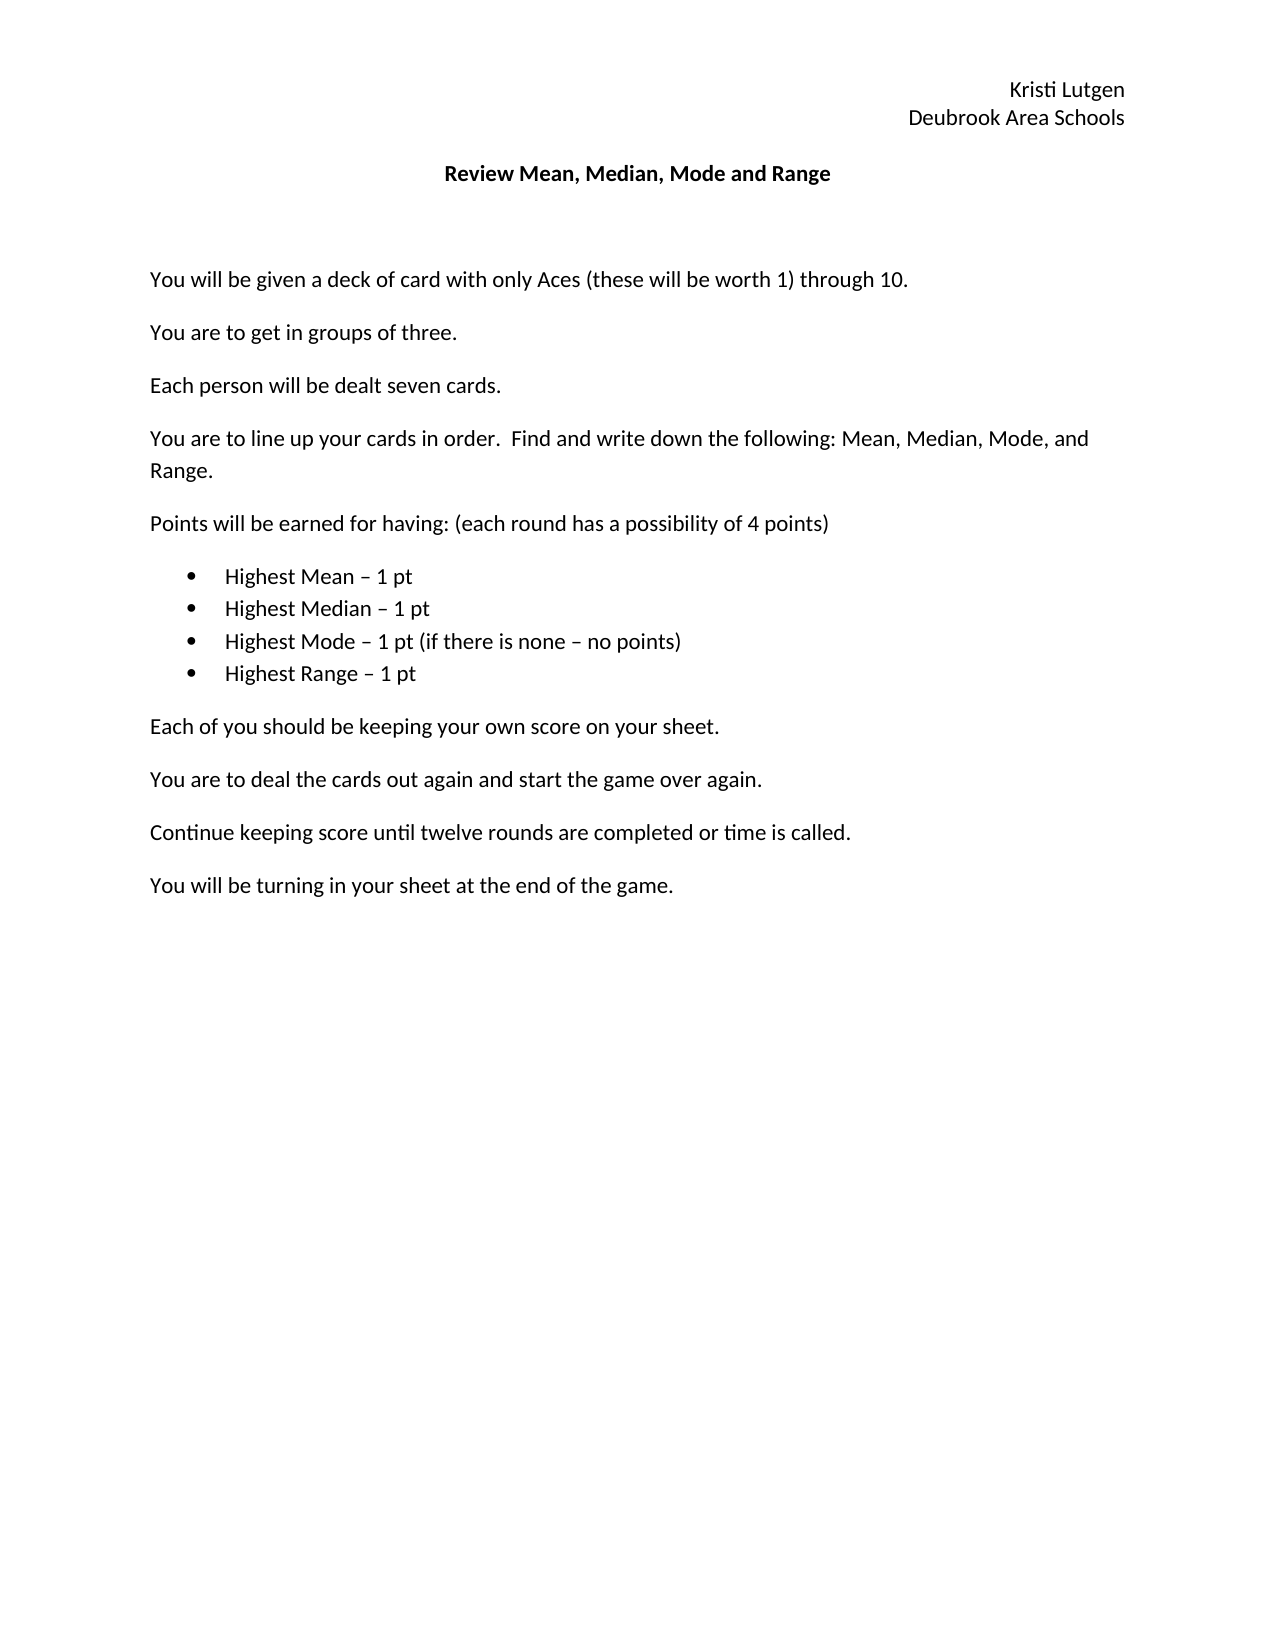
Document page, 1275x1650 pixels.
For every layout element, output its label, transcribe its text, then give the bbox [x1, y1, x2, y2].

list Highest Median – 1 pt [187, 594, 1125, 623]
text You will be given a deck of card with only Aces (these will be worth 1) through 10. [150, 265, 1125, 293]
text Continue keeping score until twelve rounds are completed or time is called. [150, 818, 1125, 846]
text Review Mean, Median, Mode and Range [150, 159, 1125, 187]
text You are to deal the cards out again and start the game over again. [150, 765, 1125, 793]
list Highest Mean – 1 pt [187, 562, 1125, 590]
text You are to line up your cards in order. Find and write down the following: Mean, Median, Mode, and Range. [150, 424, 1125, 484]
list Highest Range – 1 pt [187, 659, 1125, 687]
text You will be turning in your sheet at the end of the game. [150, 871, 1125, 899]
text You are to get in groups of three. [150, 318, 1125, 346]
text Each person will be dealt seven cards. [150, 371, 1125, 399]
text Points will be earned for having: (each round has a possibility of 4 points) [150, 509, 1125, 537]
text Each of you should be keeping your own score on your sheet. [150, 712, 1125, 740]
list Highest Mode – 1 pt (if there is none – no points) [187, 627, 1125, 655]
